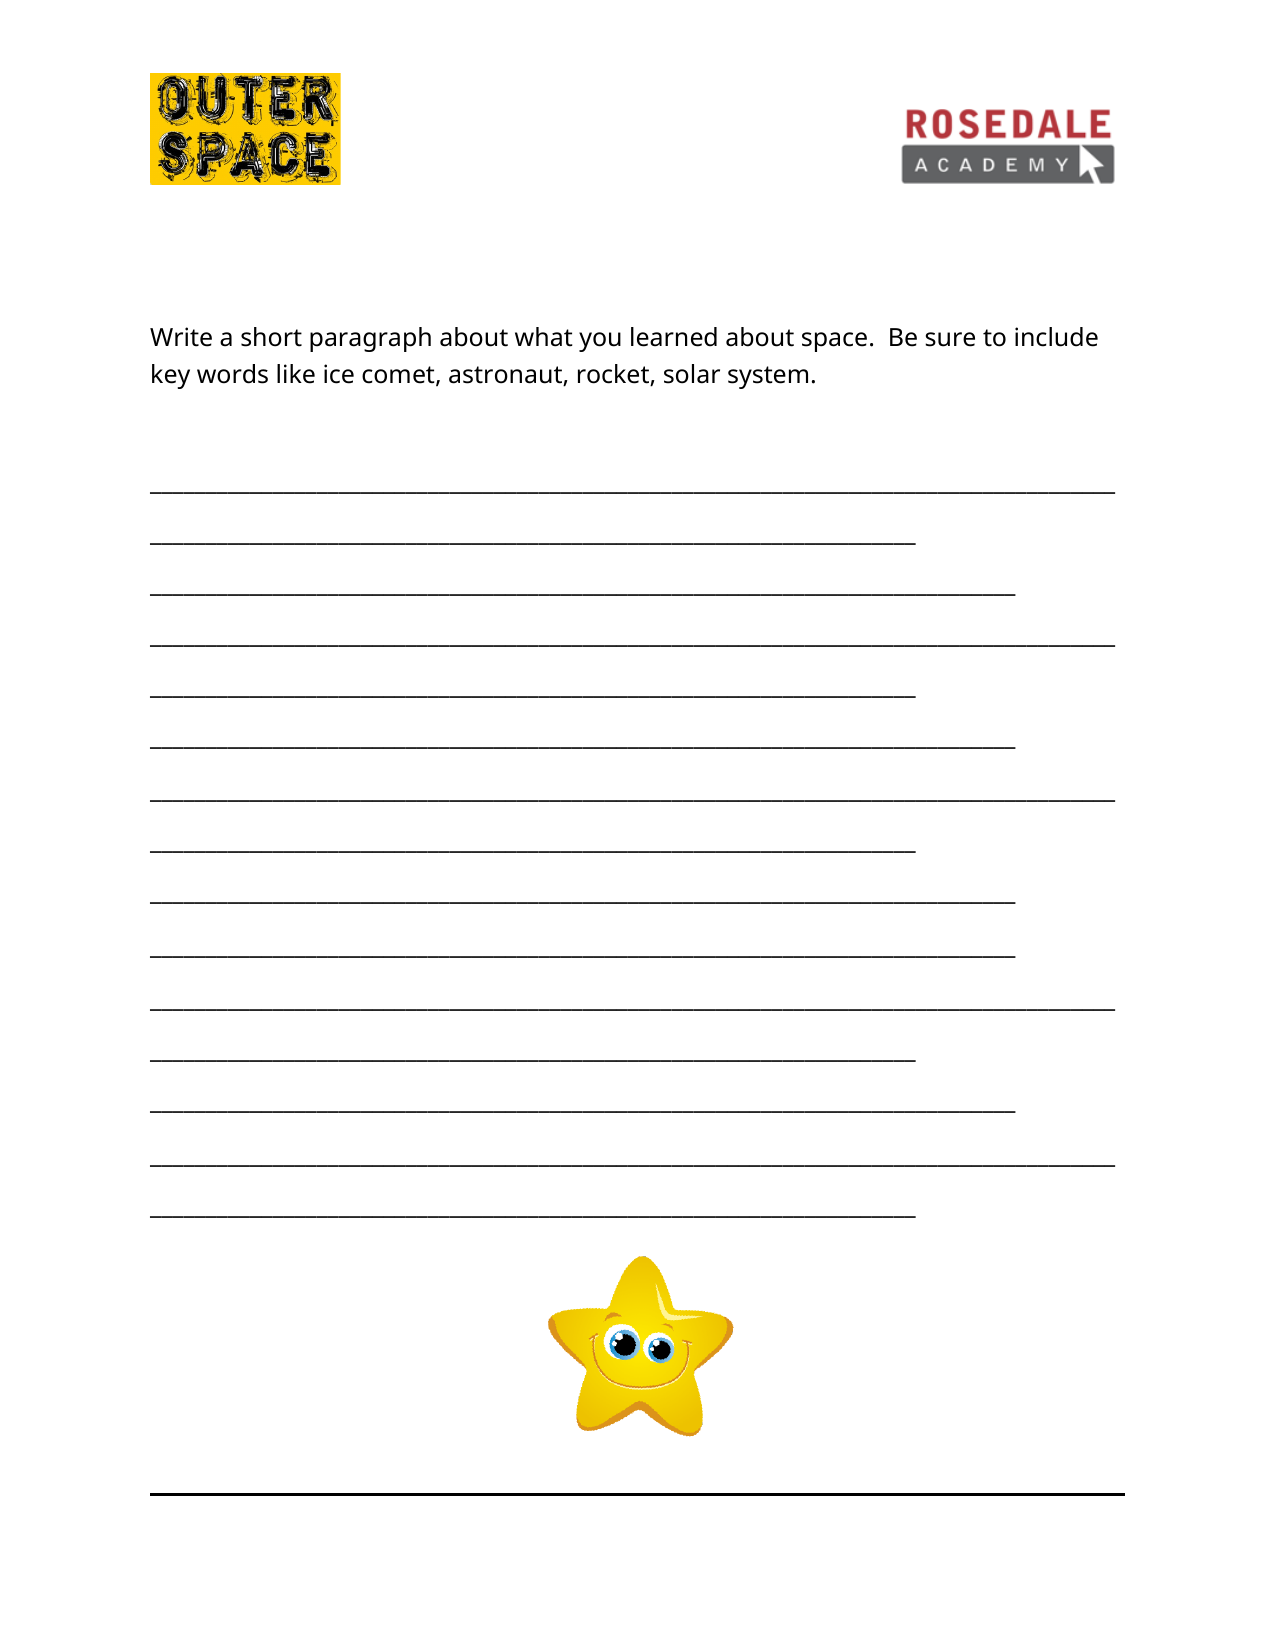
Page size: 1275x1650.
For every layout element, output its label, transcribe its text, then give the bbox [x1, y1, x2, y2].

text ______________________________________________________________________________ [150, 718, 1125, 752]
text ____________________________________________________________________________________________________________________________________________________________ [150, 616, 1125, 701]
text ____________________________________________________________________________________________________________________________________________________________ [150, 1136, 1125, 1221]
text ____________________________________________________________________________________________________________________________________________________________ [150, 981, 1125, 1066]
text ______________________________________________________________________________ [150, 874, 1125, 908]
picture [899, 108, 1115, 185]
text ____________________________________________________________________________________________________________________________________________________________ [150, 463, 1125, 548]
picture [150, 73, 341, 185]
text ______________________________________________________________________________ [150, 927, 1125, 961]
text Write a short paragraph about what you learned about space. Be sure to include key words like ice comet, astronaut, rocket, solar system. [150, 319, 1125, 390]
text ______________________________________________________________________________ [150, 1083, 1125, 1117]
text ______________________________________________________________________________ [150, 565, 1125, 599]
text ____________________________________________________________________________________________________________________________________________________________ [150, 772, 1125, 857]
picture [520, 1239, 751, 1470]
